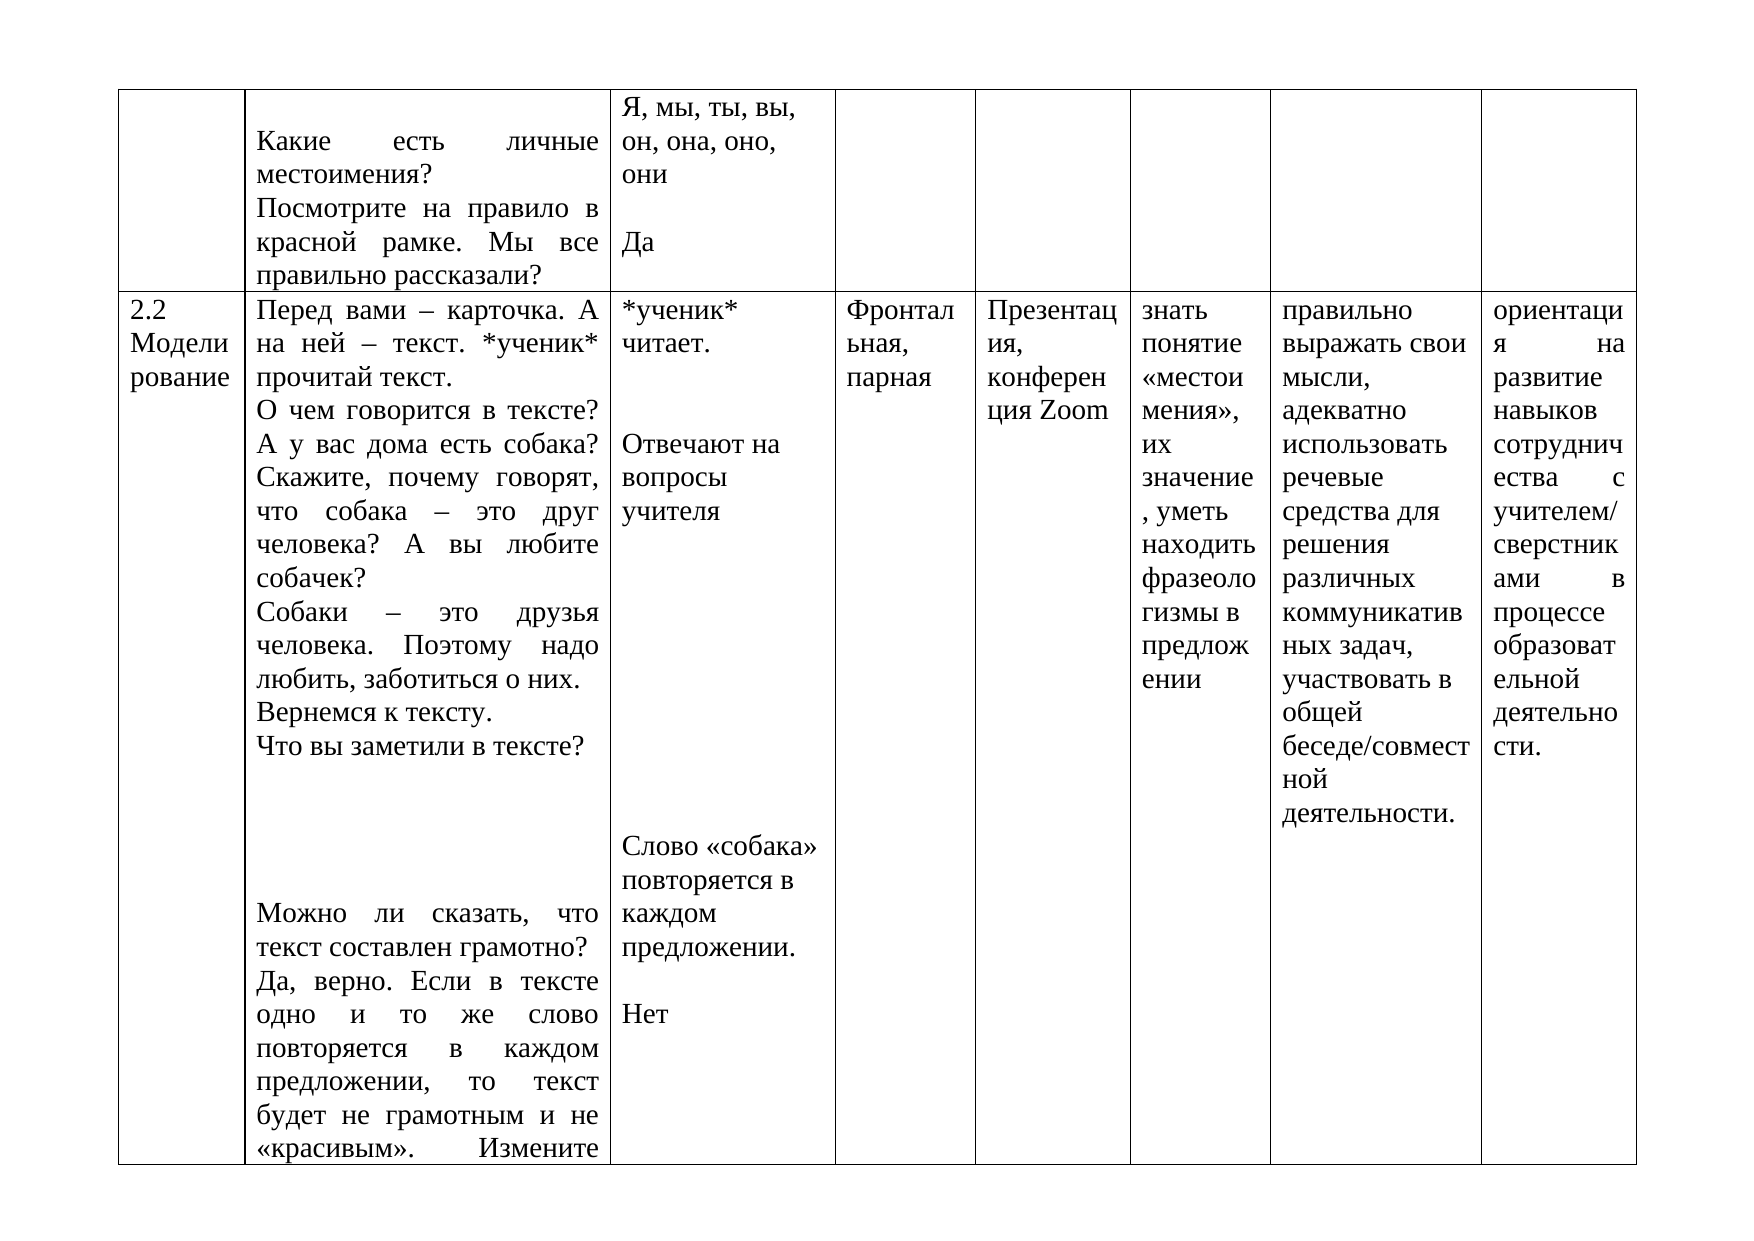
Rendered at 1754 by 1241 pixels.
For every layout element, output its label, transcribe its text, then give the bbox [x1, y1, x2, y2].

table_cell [1131, 292, 1270, 1164]
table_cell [1482, 90, 1636, 291]
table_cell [119, 90, 244, 291]
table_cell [1271, 292, 1481, 1164]
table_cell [836, 90, 975, 291]
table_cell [611, 292, 835, 1164]
table_cell Фронтальная, парная [836, 292, 975, 1164]
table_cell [976, 90, 1130, 291]
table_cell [1131, 90, 1270, 291]
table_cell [1482, 292, 1636, 1164]
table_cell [1271, 90, 1481, 291]
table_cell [246, 90, 610, 291]
table_cell 2.2 Моделирование [119, 292, 244, 1164]
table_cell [246, 292, 610, 1164]
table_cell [611, 90, 835, 291]
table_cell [976, 292, 1130, 1164]
